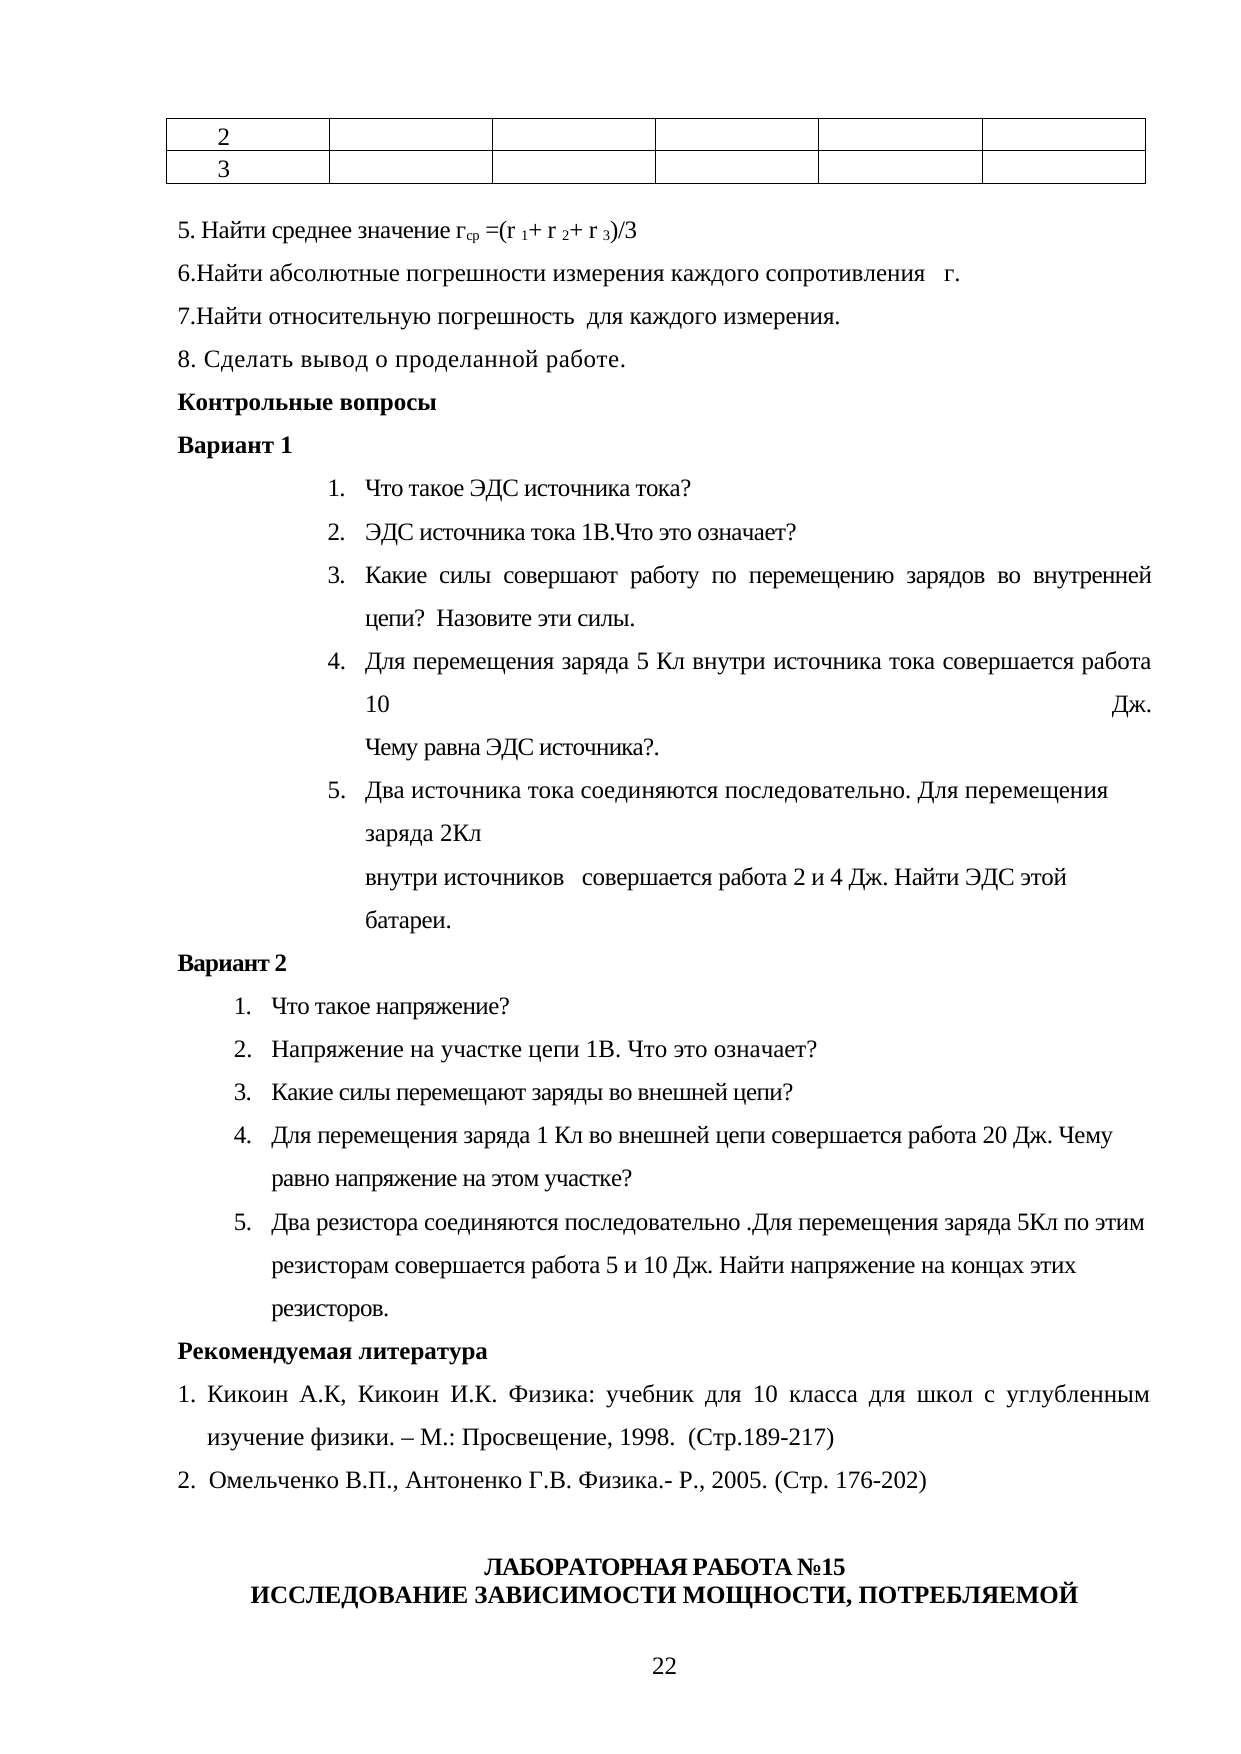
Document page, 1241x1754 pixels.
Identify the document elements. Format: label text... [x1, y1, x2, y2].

text Вариант 2 [177, 948, 1152, 977]
list Что такое ЭДС источника тока? [327, 473, 1152, 502]
table_cell [983, 151, 1145, 183]
list Кикоин А.К, Кикоин И.К. Физика: учебник для 10 класса для школ с углубленным изучение физики. – М.: Просвещение, 1998. (Стр.189-217) [177, 1379, 1152, 1451]
table_cell [330, 151, 492, 183]
list Два источника тока соединяются последовательно. Для перемещения заряда 2Кл внутри источников совершается работа 2 и 4 Дж. Найти ЭДС этой батареи. [327, 775, 1152, 933]
table_cell [330, 119, 492, 150]
list Что такое напряжение? [233, 991, 1152, 1020]
table_cell [819, 151, 982, 183]
list Какие силы совершают работу по перемещению зарядов во внутренней цепи? Назовите эти силы. [327, 560, 1152, 632]
text ИССЛЕДОВАНИЕ ЗАВИСИМОСТИ МОЩНОСТИ, ПОТРЕБЛЯЕМОЙ [177, 1580, 1152, 1609]
table_cell [493, 151, 655, 183]
list Омельченко В.П., Антоненко Г.В. Физика.- Р., 2005. (Стр. 176-202) [177, 1465, 1152, 1494]
list Для перемещения заряда 5 Кл внутри источника тока совершается работа 10 Дж. Чему равна ЭДС источника?. [327, 646, 1152, 761]
list ЭДС источника тока 1В.Что это означает? [327, 517, 1152, 545]
table_cell 2 [167, 119, 329, 150]
text Вариант 1 [177, 430, 1152, 459]
text Контрольные вопросы [177, 387, 1152, 416]
table_cell [493, 119, 655, 150]
list Для перемещения заряда 1 Кл во внешней цепи совершается работа 20 Дж. Чему равно напряжение на этом участке? [233, 1120, 1152, 1192]
table_cell [819, 119, 982, 150]
text ЛАБОРАТОРНАЯ РАБОТА №15 [179, 1552, 1152, 1580]
table_cell [656, 119, 818, 150]
list Напряжение на участке цепи 1В. Что это означает? [233, 1034, 1152, 1063]
table_cell 3 [167, 151, 329, 183]
list Какие силы перемещают заряды во внешней цепи? [233, 1077, 1152, 1106]
table_cell [656, 151, 818, 183]
text Рекомендуемая литература [177, 1336, 1152, 1365]
list Два резистора соединяются последовательно .Для перемещения заряда 5Кл по этим резисторам совершается работа 5 и 10 Дж. Найти напряжение на концах этих резисторов. [233, 1207, 1152, 1322]
text 6.Найти абсолютные погрешности измерения каждого сопротивления г. [177, 258, 1152, 287]
text 5. Найти среднее значение гср =(r 1+ r 2+ r 3)/3 [177, 215, 1152, 243]
text 8. Сделать вывод о проделанной работе. [177, 344, 1152, 373]
table_cell [983, 119, 1145, 150]
text 7.Найти относительную погрешность для каждого измерения. [177, 301, 1152, 330]
